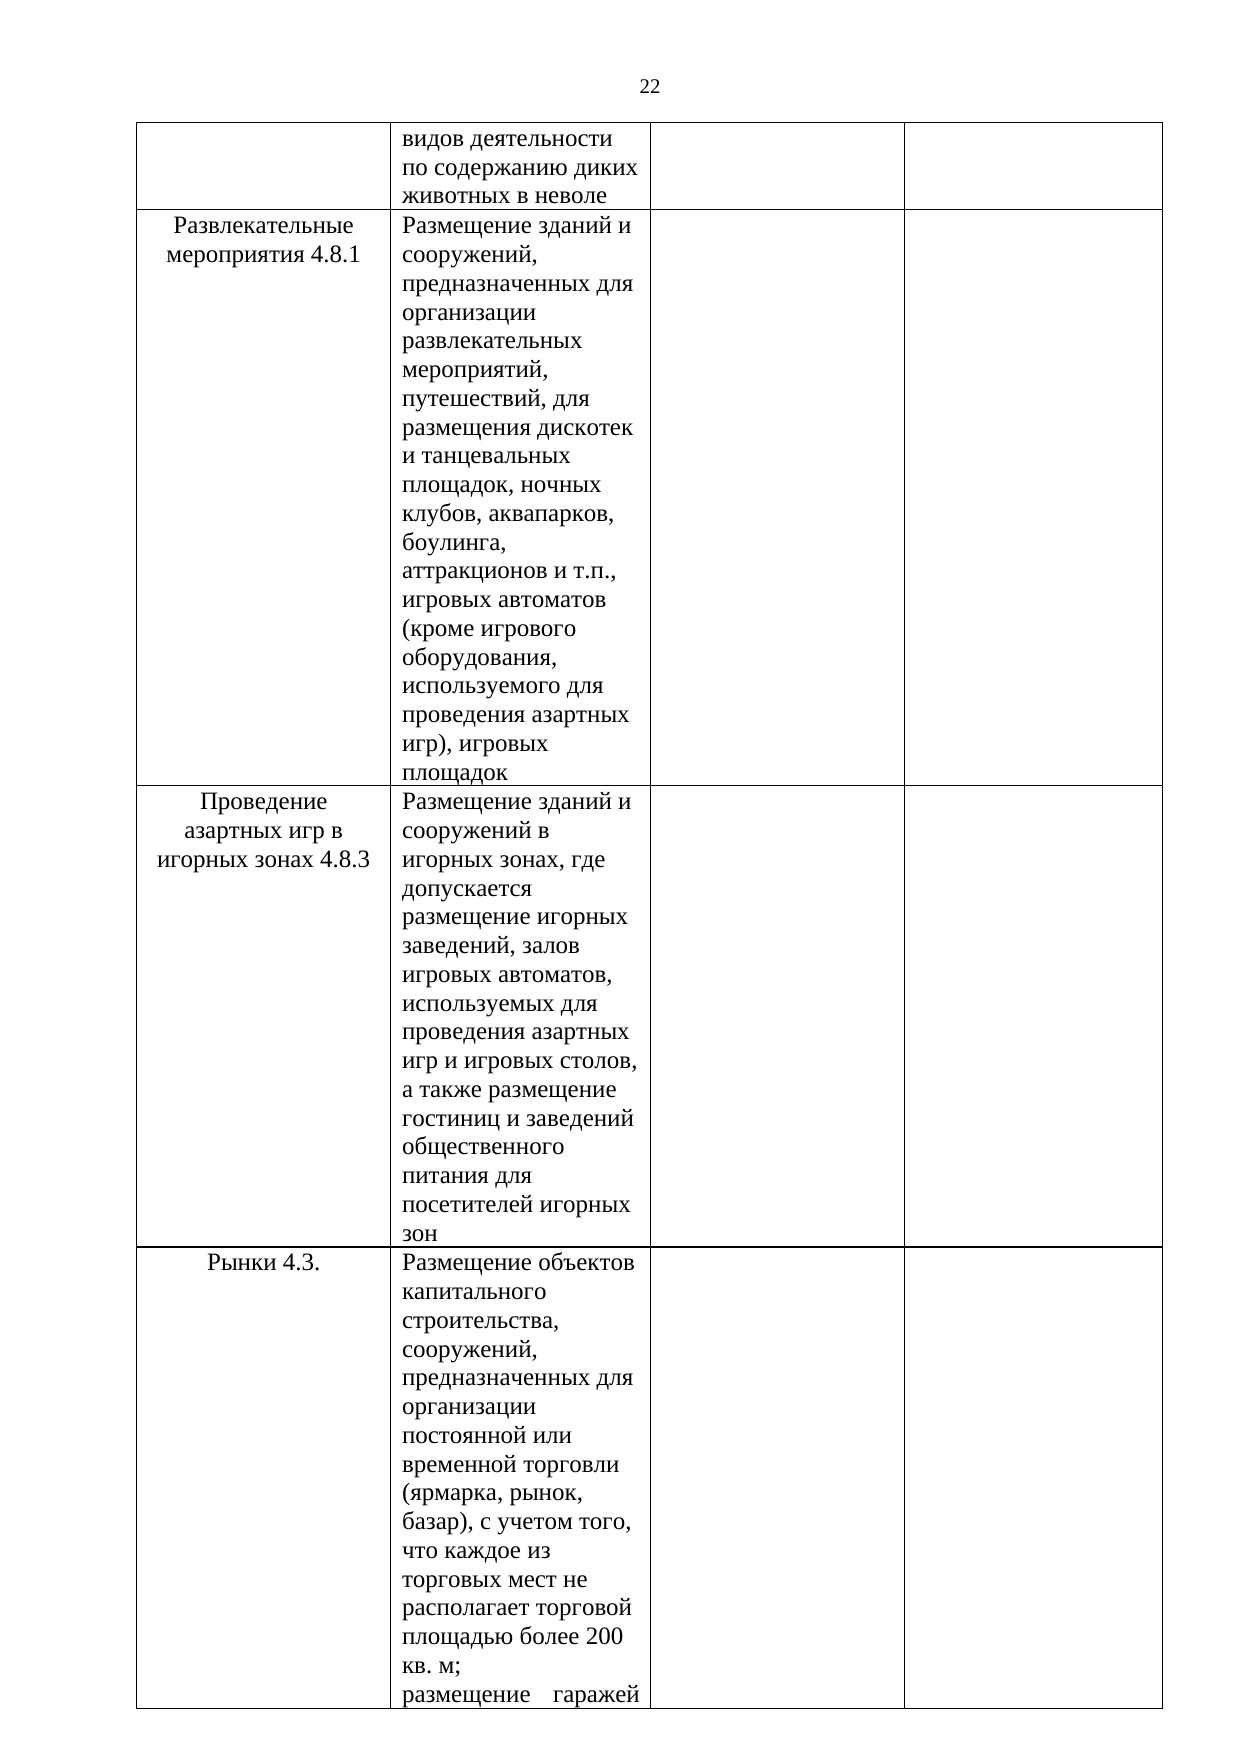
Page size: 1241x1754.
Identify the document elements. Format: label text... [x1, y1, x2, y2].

table_cell [905, 210, 1162, 785]
table_cell [905, 123, 1162, 209]
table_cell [137, 123, 390, 209]
table_cell Проведение азартных игр в игорных зонах 4.8.3 [137, 786, 390, 1246]
table_cell [651, 210, 904, 785]
table_cell [651, 786, 904, 1246]
table_cell Размещение зданий и сооружений в игорных зонах, где допускается размещение игорных заведений, залов игровых автоматов, используемых для проведения азартных игр и игровых столов, а также размещение гостиниц и заведений общественного питания для посетителей игорных зон [391, 786, 650, 1246]
table_cell [651, 1248, 904, 1707]
table_cell [651, 123, 904, 209]
table_cell Размещение зданий и сооружений, предназначенных для организации развлекательных мероприятий, путешествий, для размещения дискотек и танцевальных площадок, ночных клубов, аквапарков, боулинга, аттракционов и т.п., игровых автоматов (кроме игрового оборудования, используемого для проведения азартных игр), игровых площадок [391, 210, 650, 785]
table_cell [391, 1248, 650, 1707]
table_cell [391, 123, 650, 209]
table_cell [905, 786, 1162, 1246]
table_cell [905, 1248, 1162, 1707]
table_cell Рынки 4.3. [137, 1248, 390, 1707]
table_cell Развлекательные мероприятия 4.8.1 [137, 210, 390, 785]
